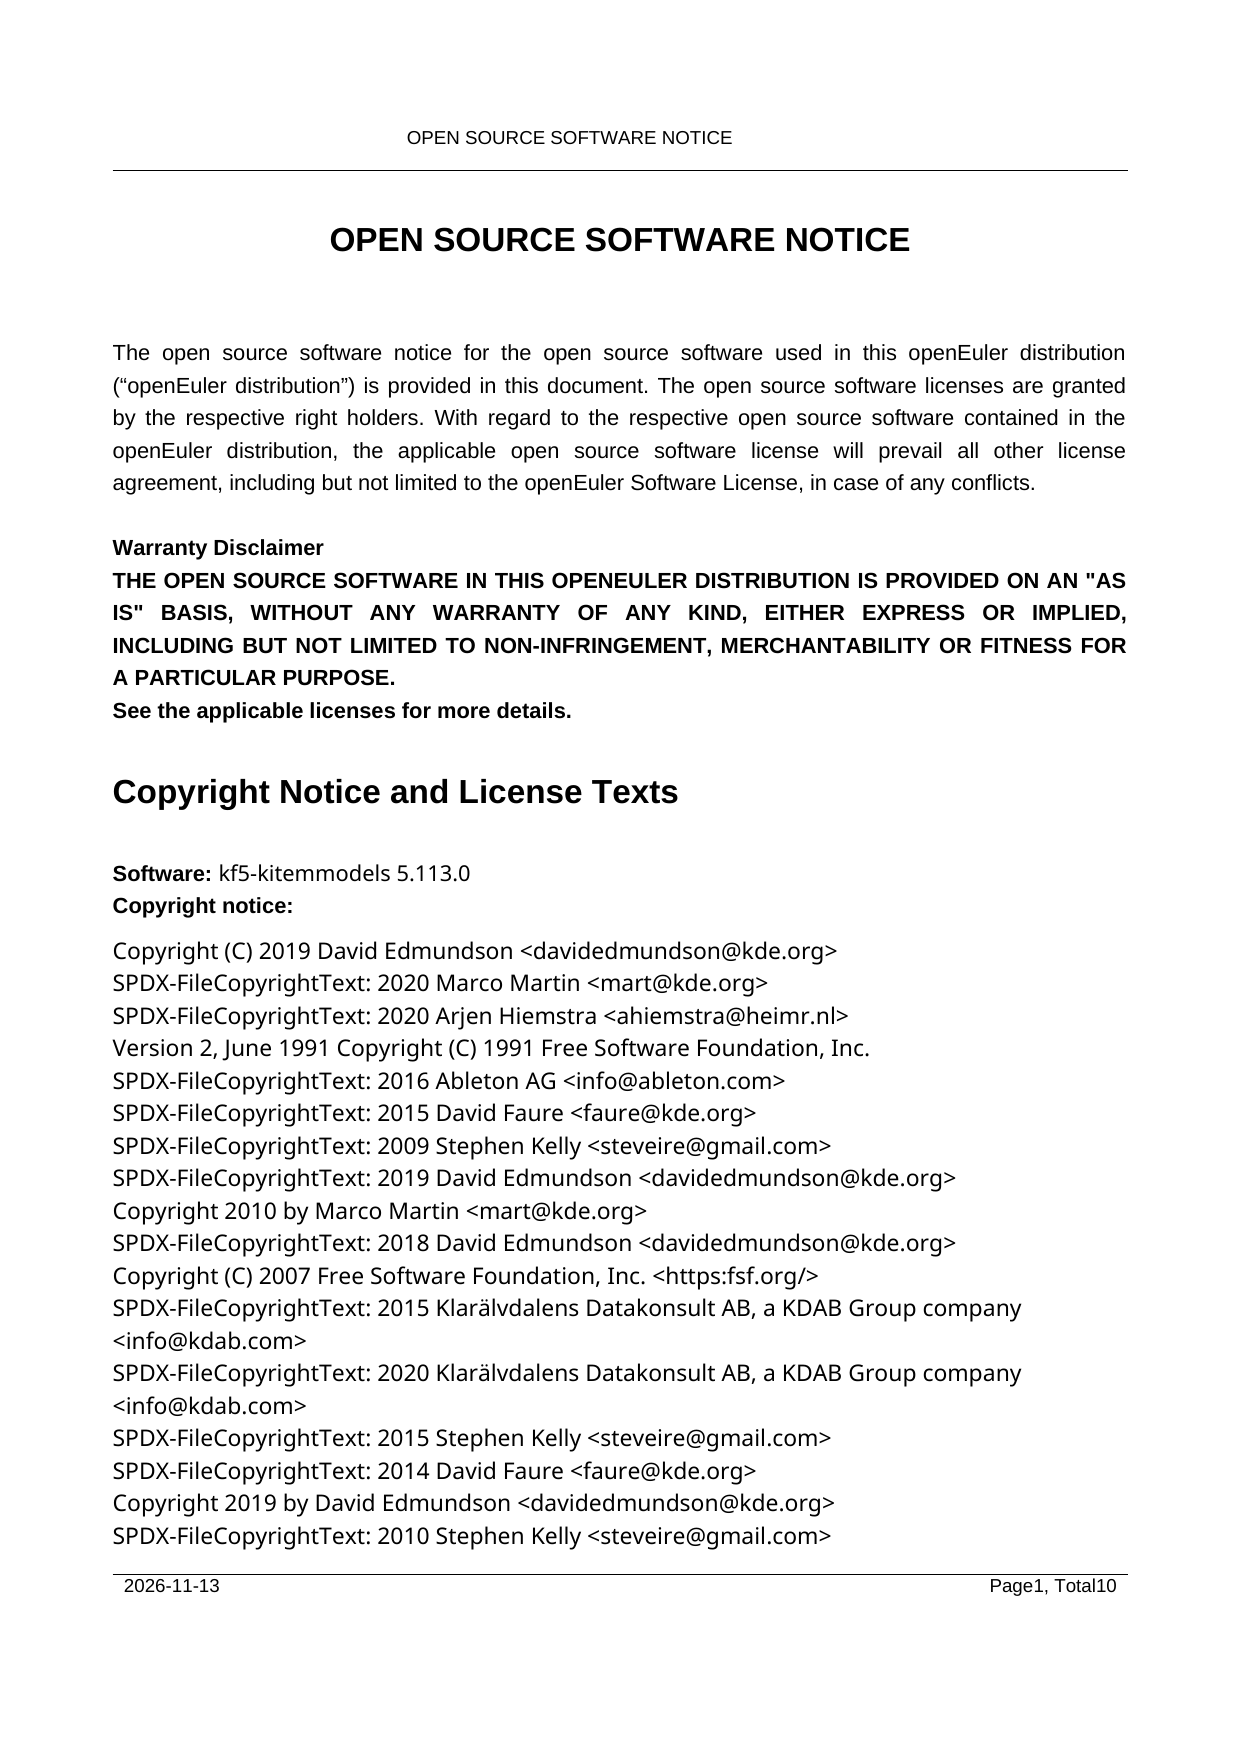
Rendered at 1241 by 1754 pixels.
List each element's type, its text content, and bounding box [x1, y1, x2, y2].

text Copyright notice: [112, 889, 1128, 921]
text Copyright Notice and License Texts [112, 759, 1128, 824]
text Warranty Disclaimer [112, 531, 1128, 564]
text The open source software notice for the open source software used in this openEuler distribution (“openEuler distribution”) is provided in this document. The open source software licenses are granted by the respective right holders. With regard to the respective open source software contained in the openEuler distribution, the applicable open source software license will prevail all other license agreement, including but not limited to the openEuler Software License, in case of any conflicts. [112, 336, 1128, 499]
title Software: kf5-kitemmodels 5.113.0 [112, 856, 1128, 889]
text OPEN SOURCE SOFTWARE NOTICE [112, 206, 1128, 271]
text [112, 934, 1128, 1551]
text THE OPEN SOURCE SOFTWARE IN THIS OPENEULER DISTRIBUTION IS PROVIDED ON AN "AS IS" BASIS, WITHOUT ANY WARRANTY OF ANY KIND, EITHER EXPRESS OR IMPLIED, INCLUDING BUT NOT LIMITED TO NON-INFRINGEMENT, MERCHANTABILITY OR FITNESS FOR A PARTICULAR PURPOSE. See the applicable licenses for more details. [112, 564, 1128, 726]
